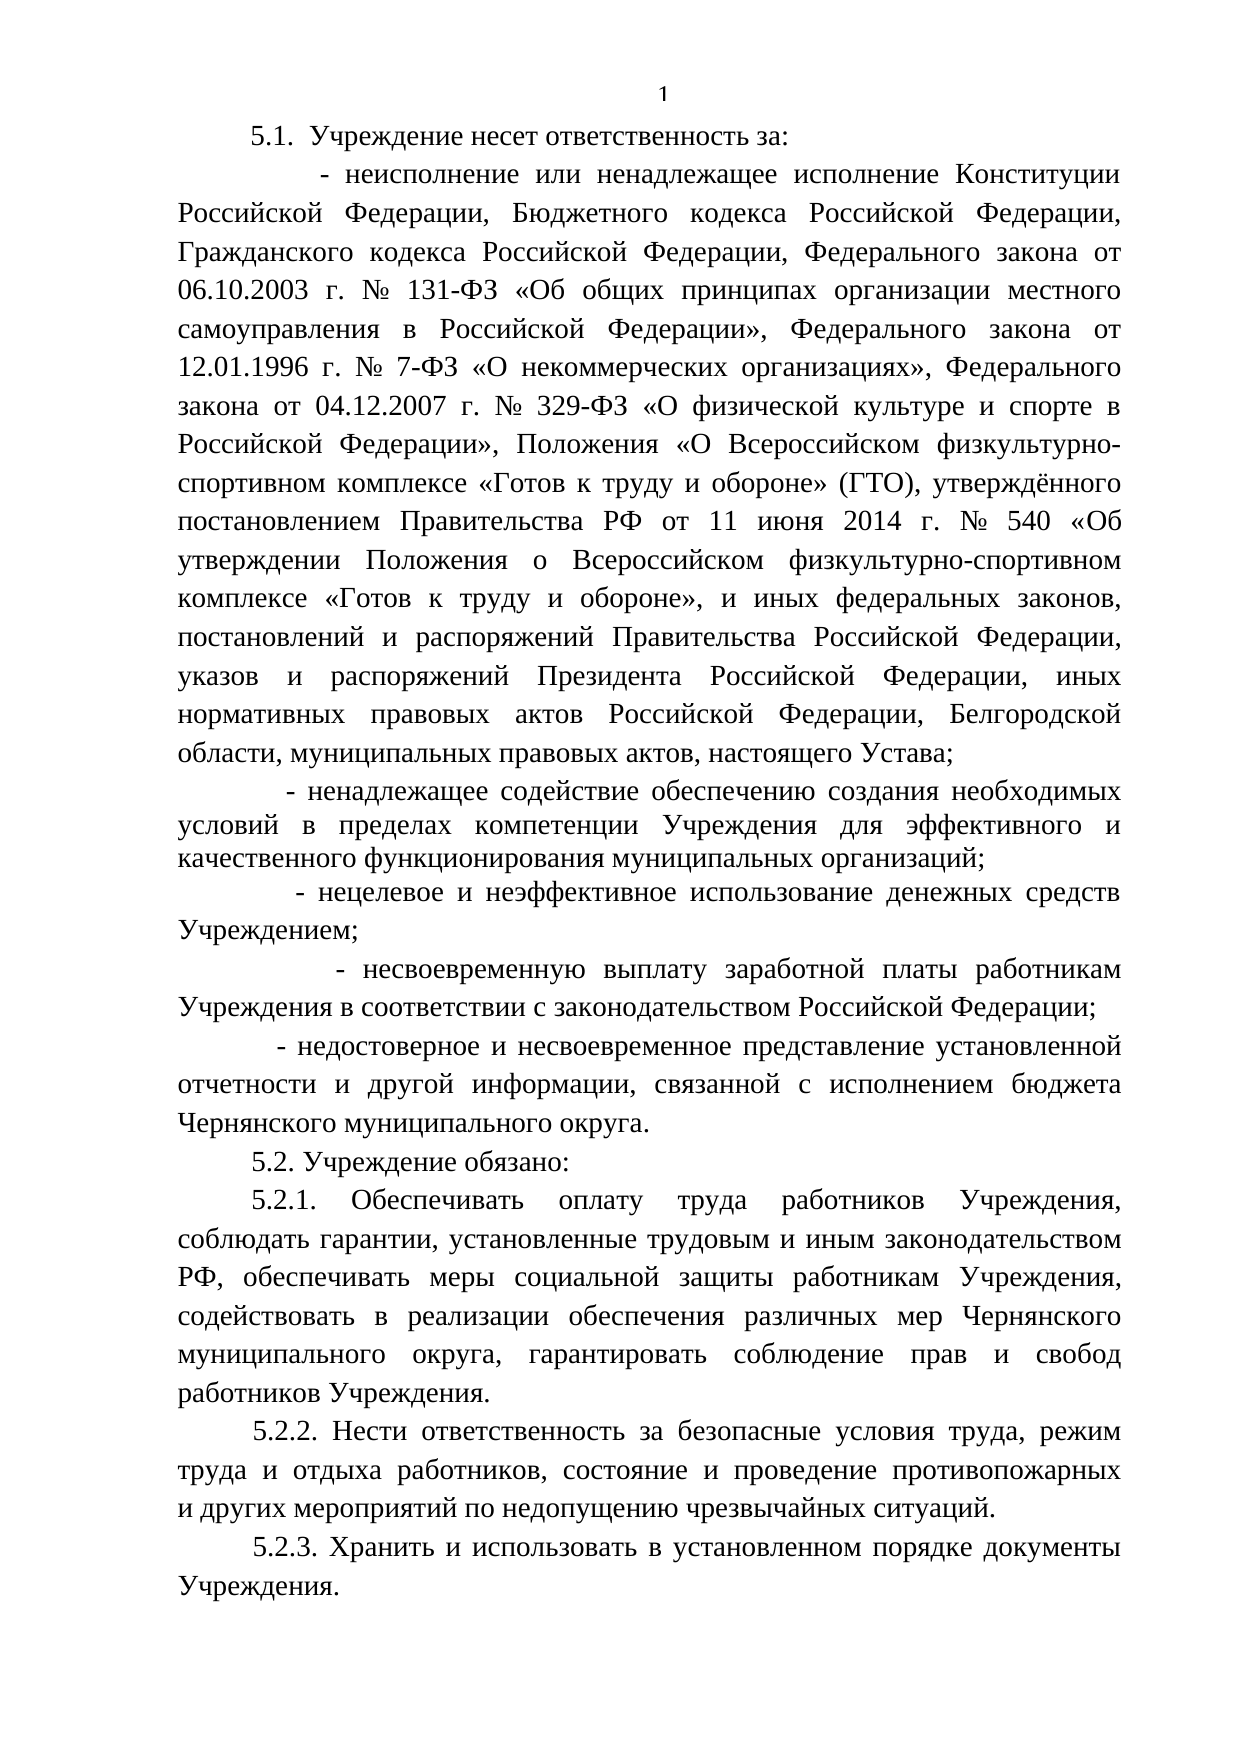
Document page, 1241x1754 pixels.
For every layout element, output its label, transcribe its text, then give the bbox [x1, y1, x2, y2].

text - несвоевременную выплату заработной платы работникам Учреждения в соответствии с законодательством Российской Федерации; [177, 951, 1122, 1023]
text 5.1. Учреждение несет ответственность за: [177, 118, 1122, 152]
text 5.2. Учреждение обязано: [177, 1144, 1122, 1177]
text - нецелевое и неэффективное использование денежных средств Учреждением; [177, 874, 1122, 946]
text - ненадлежащее содействие обеспечению создания необходимых условий в пределах компетенции Учреждения для эффективного и качественного функционирования муниципальных организаций; [177, 773, 1122, 874]
text 5.2.3. Хранить и использовать в установленном порядке документы Учреждения. [177, 1529, 1122, 1601]
text - неисполнение или ненадлежащее исполнение Конституции Российской Федерации, Бюджетного кодекса Российской Федерации, Гражданского кодекса Российской Федерации, Федерального закона от 06.10.2003 г. № 131-ФЗ «Об общих принципах организации местного самоуправления в Российской Федерации», Федерального закона от 12.01.1996 г. № 7-ФЗ «О некоммерческих организациях», Федерального закона от 04.12.2007 г. № 329-ФЗ «О физической культуре и спорте в Российской Федерации», Положения «О Всероссийском физкультурно-спортивном комплексе «Готов к труду и обороне» (ГТО), утверждённого постановлением Правительства РФ от 11 июня 2014 г. № 540 «Об утверждении Положения о Всероссийском физкультурно-спортивном комплексе «Готов к труду и обороне», и иных федеральных законов, постановлений и распоряжений Правительства Российской Федерации, указов и распоряжений Президента Российской Федерации, иных нормативных правовых актов Российской Федерации, Белгородской области, муниципальных правовых актов, настоящего Устава; [177, 576, 1122, 768]
text 5.2.2. Нести ответственность за безопасные условия труда, режим труда и отдыха работников, состояние и проведение противопожарных и других мероприятий по недопущению чрезвычайных ситуаций. [177, 1413, 1122, 1524]
text 5.2.1. Обеспечивать оплату труда работников Учреждения, соблюдать гарантии, установленные трудовым и иным законодательством РФ, обеспечивать меры социальной защиты работникам Учреждения, содействовать в реализации обеспечения различных мер Чернянского муниципального округа, гарантировать соблюдение прав и свобод работников Учреждения. [177, 1182, 1122, 1298]
text 5.2.1. Обеспечивать оплату труда работников Учреждения, соблюдать гарантии, установленные трудовым и иным законодательством РФ, обеспечивать меры социальной защиты работникам Учреждения, содействовать в реализации обеспечения различных мер Чернянского муниципального округа, гарантировать соблюдение прав и свобод работников Учреждения. [177, 1370, 1122, 1408]
text - недостоверное и несвоевременное представление установленной отчетности и другой информации, связанной с исполнением бюджета Чернянского муниципального округа. [177, 1028, 1122, 1139]
text - неисполнение или ненадлежащее исполнение Конституции Российской Федерации, Бюджетного кодекса Российской Федерации, Гражданского кодекса Российской Федерации, Федерального закона от 06.10.2003 г. № 131-ФЗ «Об общих принципах организации местного самоуправления в Российской Федерации», Федерального закона от 12.01.1996 г. № 7-ФЗ «О некоммерческих организациях», Федерального закона от 04.12.2007 г. № 329-ФЗ «О физической культуре и спорте в Российской Федерации», Положения «О Всероссийском физкультурно-спортивном комплексе «Готов к труду и обороне» (ГТО), утверждённого постановлением Правительства РФ от 11 июня 2014 г. № 540 «Об утверждении Положения о Всероссийском физкультурно-спортивном комплексе «Готов к труду и обороне», и иных федеральных законов, постановлений и распоряжений Правительства Российской Федерации, указов и распоряжений Президента Российской Федерации, иных нормативных правовых актов Российской Федерации, Белгородской области, муниципальных правовых актов, настоящего Устава; [177, 157, 1122, 542]
